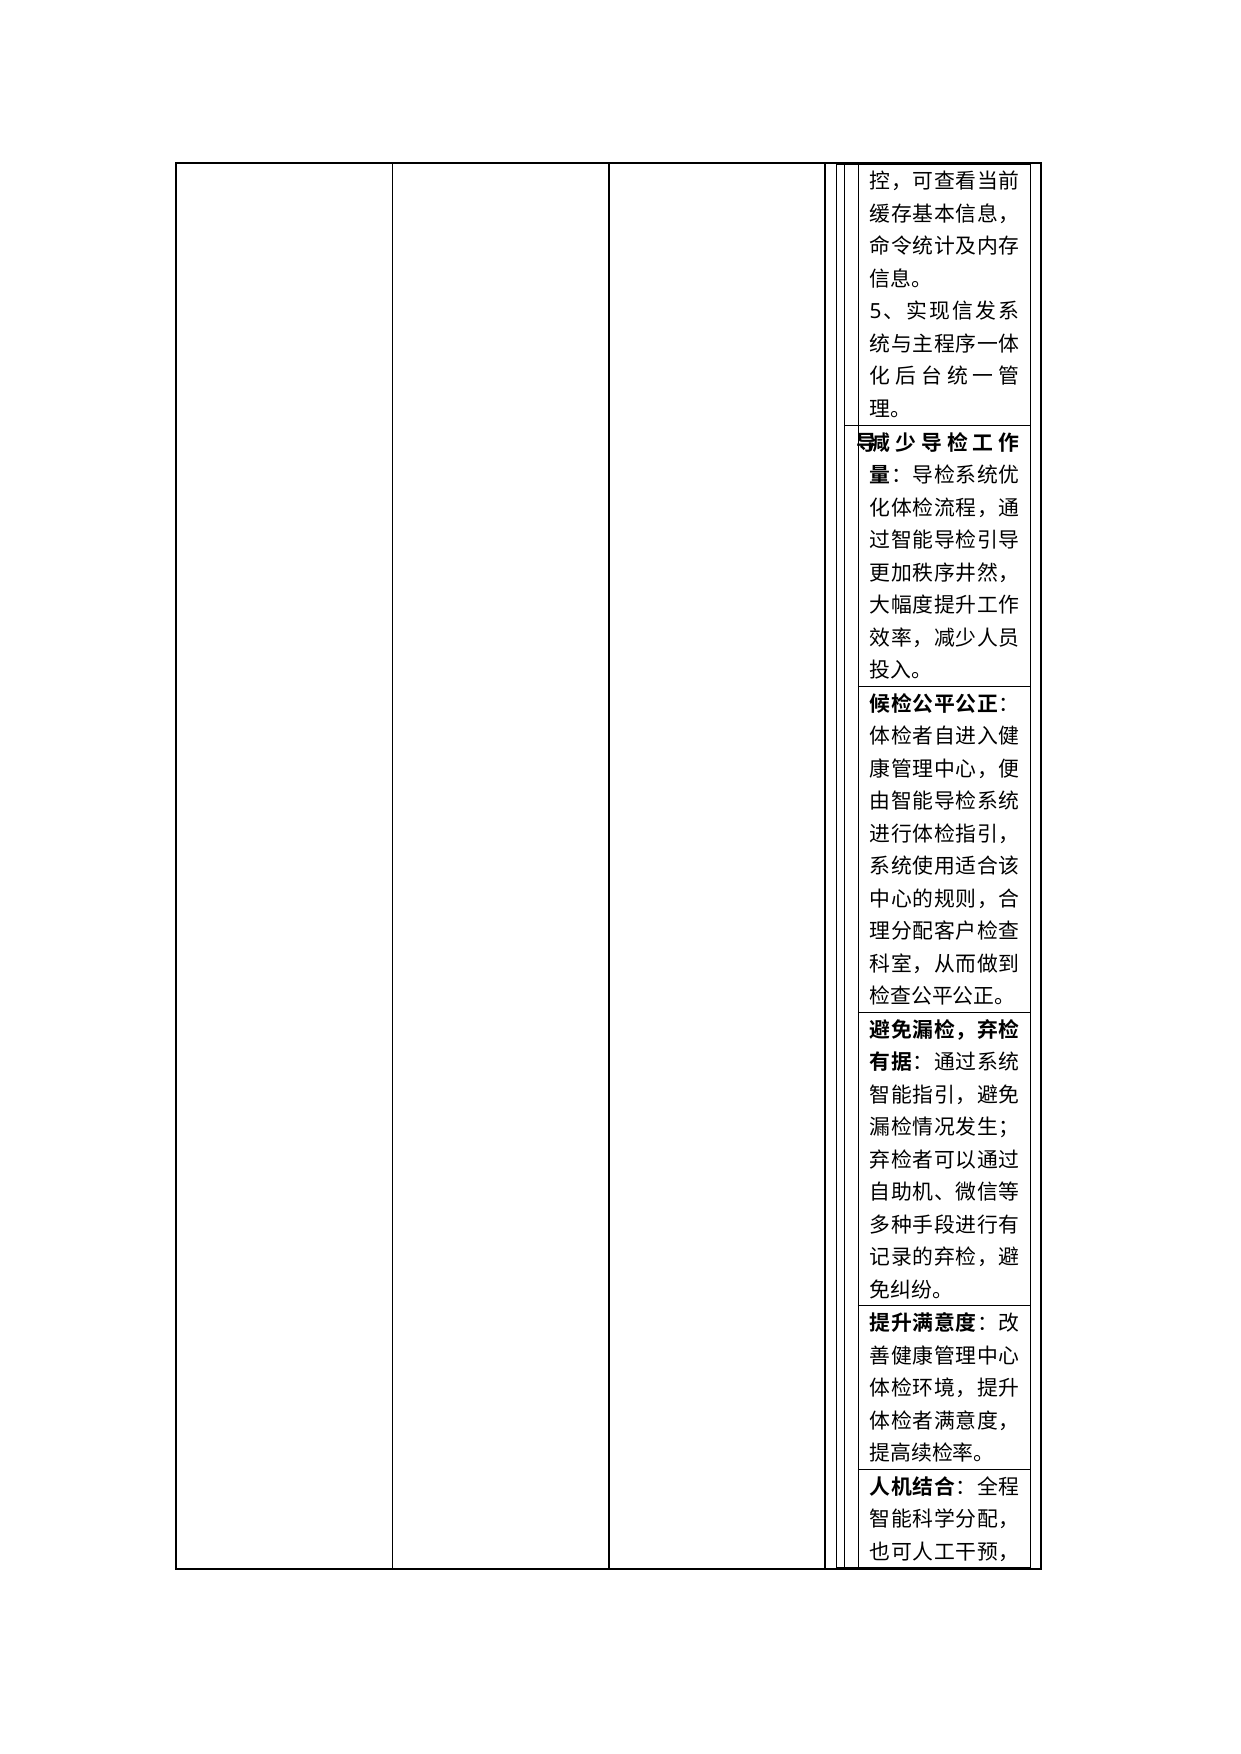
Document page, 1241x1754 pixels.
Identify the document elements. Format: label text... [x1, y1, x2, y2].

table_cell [859, 1470, 1030, 1567]
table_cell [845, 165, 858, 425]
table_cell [845, 426, 858, 1567]
table_cell [177, 164, 392, 1568]
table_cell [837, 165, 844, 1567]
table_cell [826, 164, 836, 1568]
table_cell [859, 165, 1030, 425]
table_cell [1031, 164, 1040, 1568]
table_cell 1 [393, 164, 608, 1568]
table_cell [610, 164, 824, 1568]
